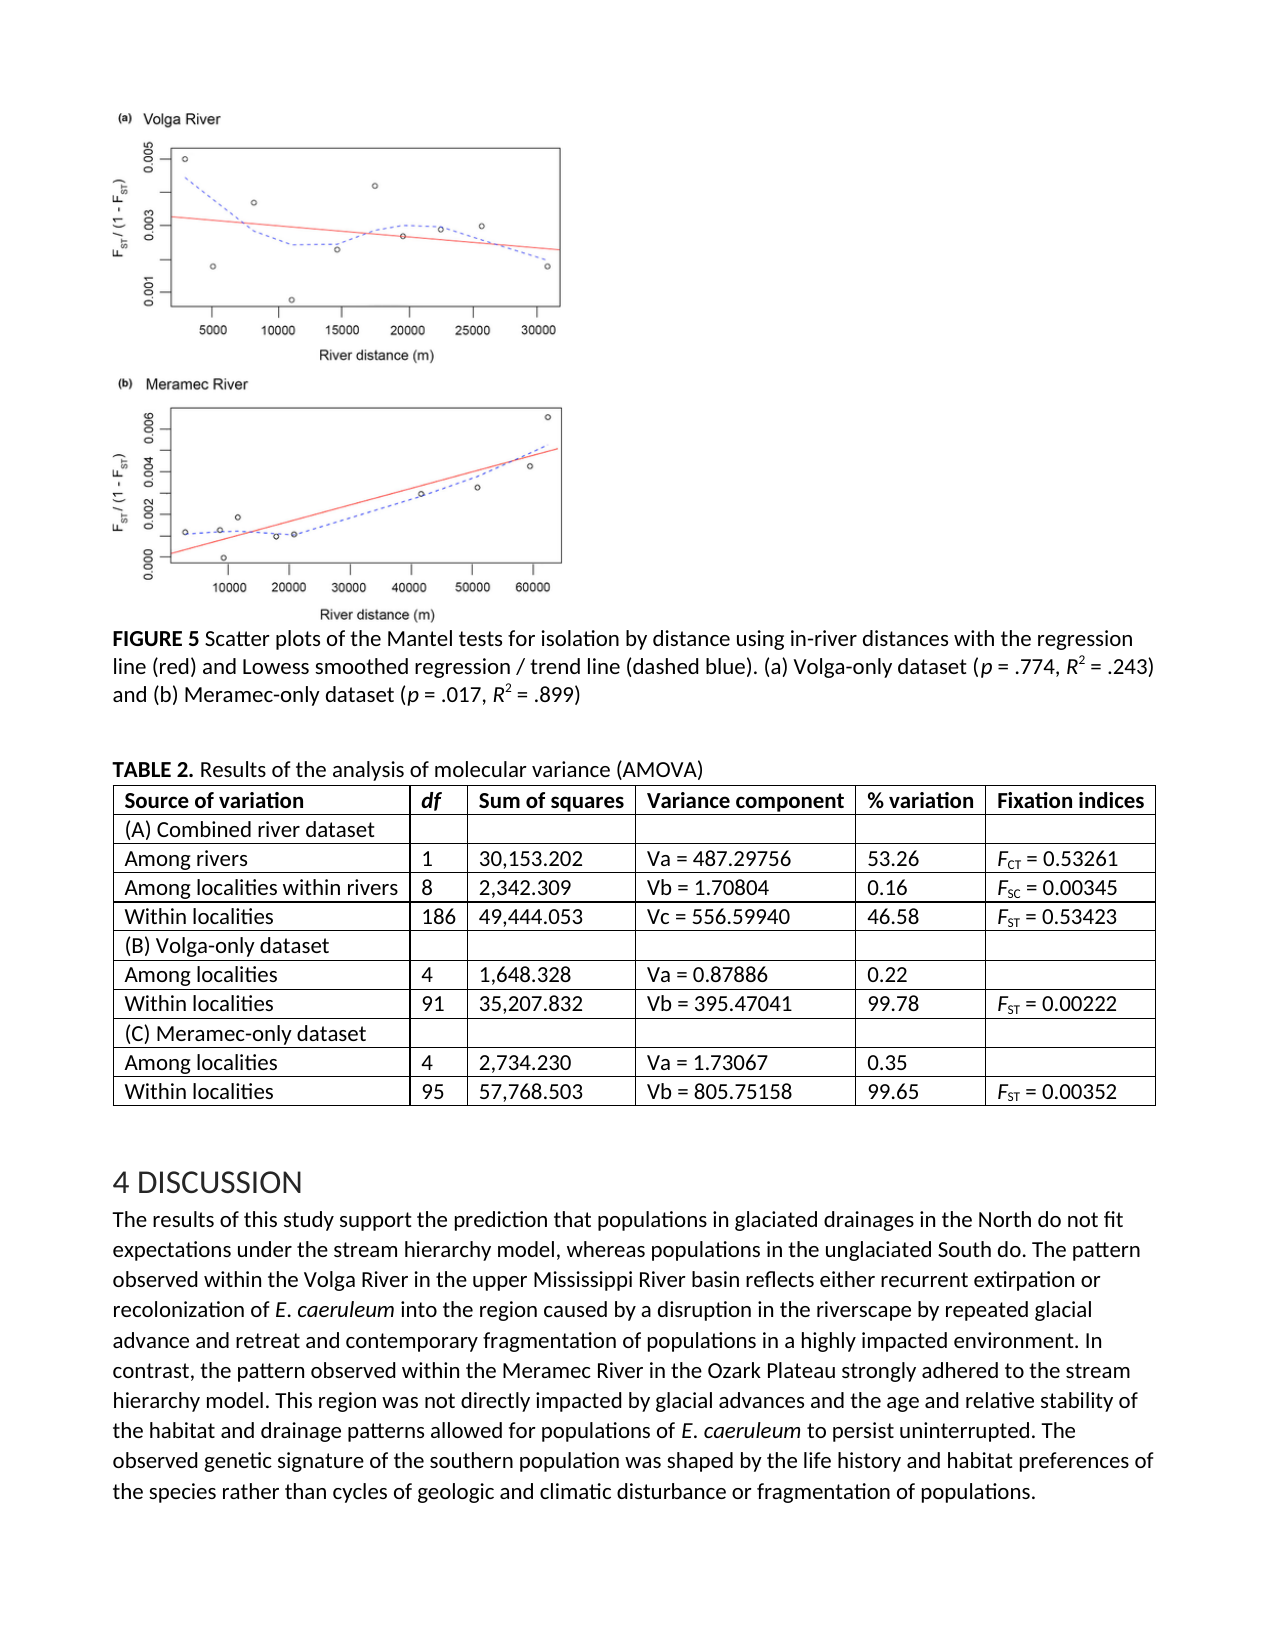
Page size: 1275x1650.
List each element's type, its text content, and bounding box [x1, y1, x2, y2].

table_cell [986, 1019, 1155, 1047]
table_cell 49,444.053 [468, 903, 635, 930]
table_cell [636, 815, 855, 843]
table_cell [856, 1019, 985, 1047]
table_cell Va = 1.73067 [636, 1048, 855, 1076]
table_cell 0.35 [856, 1048, 985, 1076]
table_cell 8 [411, 873, 467, 901]
table_cell 57,768.503 [468, 1077, 635, 1105]
table_cell 35,207.832 [468, 990, 635, 1018]
table_cell 46.58 [856, 903, 985, 930]
table_cell [468, 931, 635, 959]
table_cell 99.78 [856, 990, 985, 1018]
table_cell (B) Volga-only dataset [114, 931, 409, 959]
table_cell Vb = 395.47041 [636, 990, 855, 1018]
table_header % variation [856, 786, 985, 814]
table_cell Among localities [114, 961, 409, 988]
table_cell 0.22 [856, 961, 985, 988]
table_cell [856, 815, 985, 843]
table_cell [986, 931, 1155, 959]
table_cell [986, 961, 1155, 988]
table_cell 30,153.202 [468, 844, 635, 872]
table_cell [636, 931, 855, 959]
table_cell 53.26 [856, 844, 985, 872]
text FIGURE 5 Scatter plots of the Mantel tests for isolation by distance using in-river distances with the regression line (red) and Lowess smoothed regression / trend line (dashed blue). (a) Volga-only dataset (p = .774, R2 = .243) and (b) Meramec-only dataset (p = .017, R2 = .899) [112, 624, 1162, 708]
table_cell 2,342.309 [468, 873, 635, 901]
table_cell [986, 815, 1155, 843]
table_cell Among localities within rivers [114, 873, 409, 901]
table_cell [411, 1019, 467, 1047]
subtitle 4 DISCUSSION [112, 1161, 1162, 1202]
table_cell FST = 0.00352 [986, 1077, 1155, 1105]
table_cell FCT = 0.53261 [986, 844, 1155, 872]
table_cell [856, 931, 985, 959]
table_cell (C) Meramec-only dataset [114, 1019, 409, 1047]
picture [112, 112, 563, 624]
table_header df [411, 786, 467, 814]
table_cell Within localities [114, 903, 409, 930]
table_cell 186 [411, 903, 467, 930]
table_cell 95 [411, 1077, 467, 1105]
table_cell [411, 931, 467, 959]
table_cell Among rivers [114, 844, 409, 872]
text The results of this study support the prediction that populations in glaciated drainages in the North do not fit expectations under the stream hierarchy model, whereas populations in the unglaciated South do. The pattern observed within the Volga River in the upper Mississippi River basin reflects either recurrent extirpation or recolonization of E. caeruleum into the region caused by a disruption in the riverscape by repeated glacial advance and retreat and contemporary fragmentation of populations in a highly impacted environment. In contrast, the pattern observed within the Meramec River in the Ozark Plateau strongly adhered to the stream hierarchy model. This region was not directly impacted by glacial advances and the age and relative stability of the habitat and drainage patterns allowed for populations of E. caeruleum to persist uninterrupted. The observed genetic signature of the southern population was shaped by the life history and habitat preferences of the species rather than cycles of geologic and climatic disturbance or fragmentation of populations. [112, 1205, 1162, 1505]
table_cell Va = 487.29756 [636, 844, 855, 872]
table_cell 0.16 [856, 873, 985, 901]
table_cell 1 [411, 844, 467, 872]
table_cell FSC = 0.00345 [986, 873, 1155, 901]
table_cell [468, 815, 635, 843]
table_header Fixation indices [986, 786, 1155, 814]
table_cell 2,734.230 [468, 1048, 635, 1076]
table_cell Within localities [114, 1077, 409, 1105]
table_cell Vb = 805.75158 [636, 1077, 855, 1105]
table_cell 4 [411, 1048, 467, 1076]
table_header Source of variation [114, 786, 409, 814]
table_cell 91 [411, 990, 467, 1018]
table_cell Va = 0.87886 [636, 961, 855, 988]
table_cell FST = 0.00222 [986, 990, 1155, 1018]
table_cell [468, 1019, 635, 1047]
table_cell [986, 1048, 1155, 1076]
table_cell (A) Combined river dataset [114, 815, 409, 843]
table_cell 1,648.328 [468, 961, 635, 988]
table_cell [636, 1019, 855, 1047]
table_header Sum of squares [468, 786, 635, 814]
table_cell 99.65 [856, 1077, 985, 1105]
table_cell Among localities [114, 1048, 409, 1076]
table_cell Vb = 1.70804 [636, 873, 855, 901]
table_header Variance component [636, 786, 855, 814]
table_cell FST = 0.53423 [986, 903, 1155, 930]
table_cell Within localities [114, 990, 409, 1018]
table_cell Vc = 556.59940 [636, 903, 855, 930]
text TABLE 2. Results of the analysis of molecular variance (AMOVA) [112, 755, 1162, 783]
table_cell [411, 815, 467, 843]
table_cell 4 [411, 961, 467, 988]
